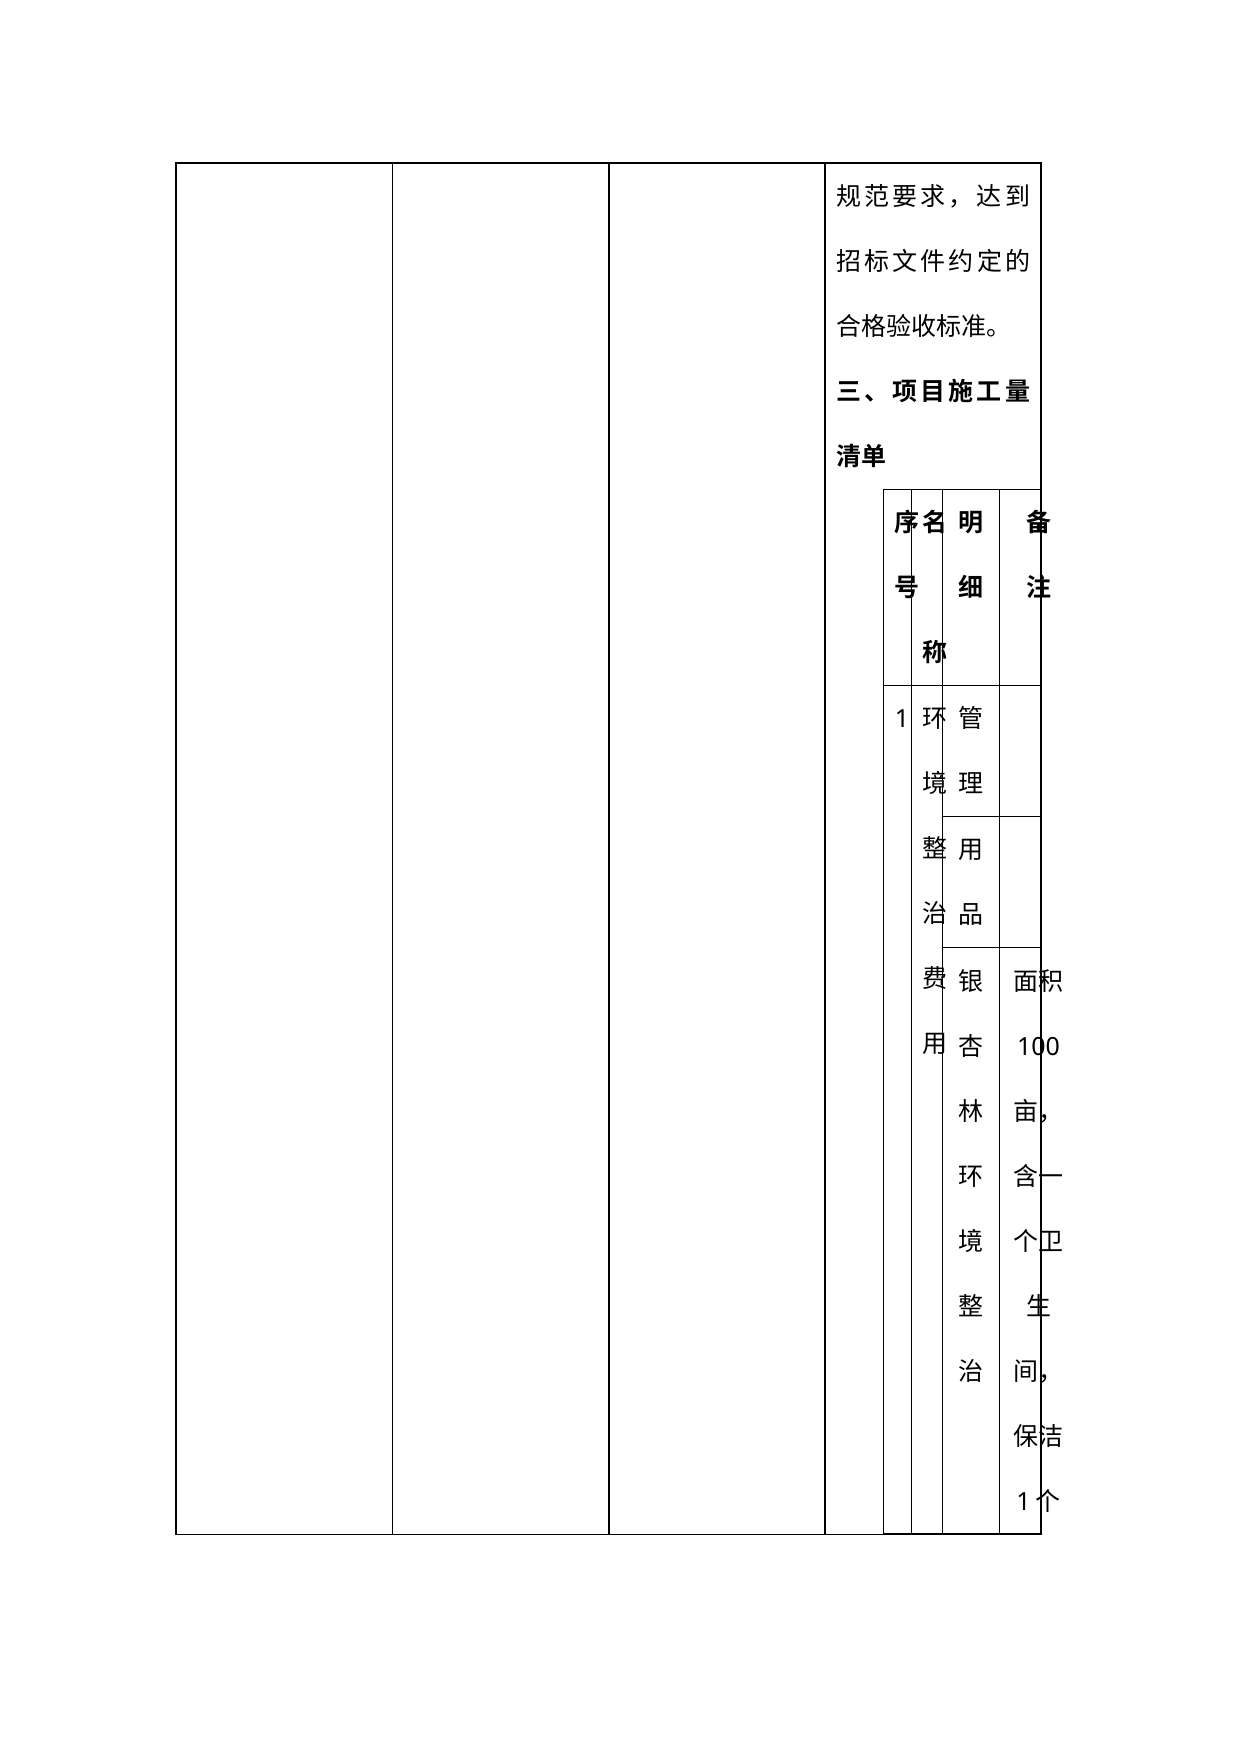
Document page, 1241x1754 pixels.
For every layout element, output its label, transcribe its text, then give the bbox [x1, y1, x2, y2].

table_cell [826, 164, 1040, 1534]
table_cell 3 [393, 164, 608, 1534]
table_cell [610, 164, 824, 1534]
table_cell [177, 164, 392, 1534]
